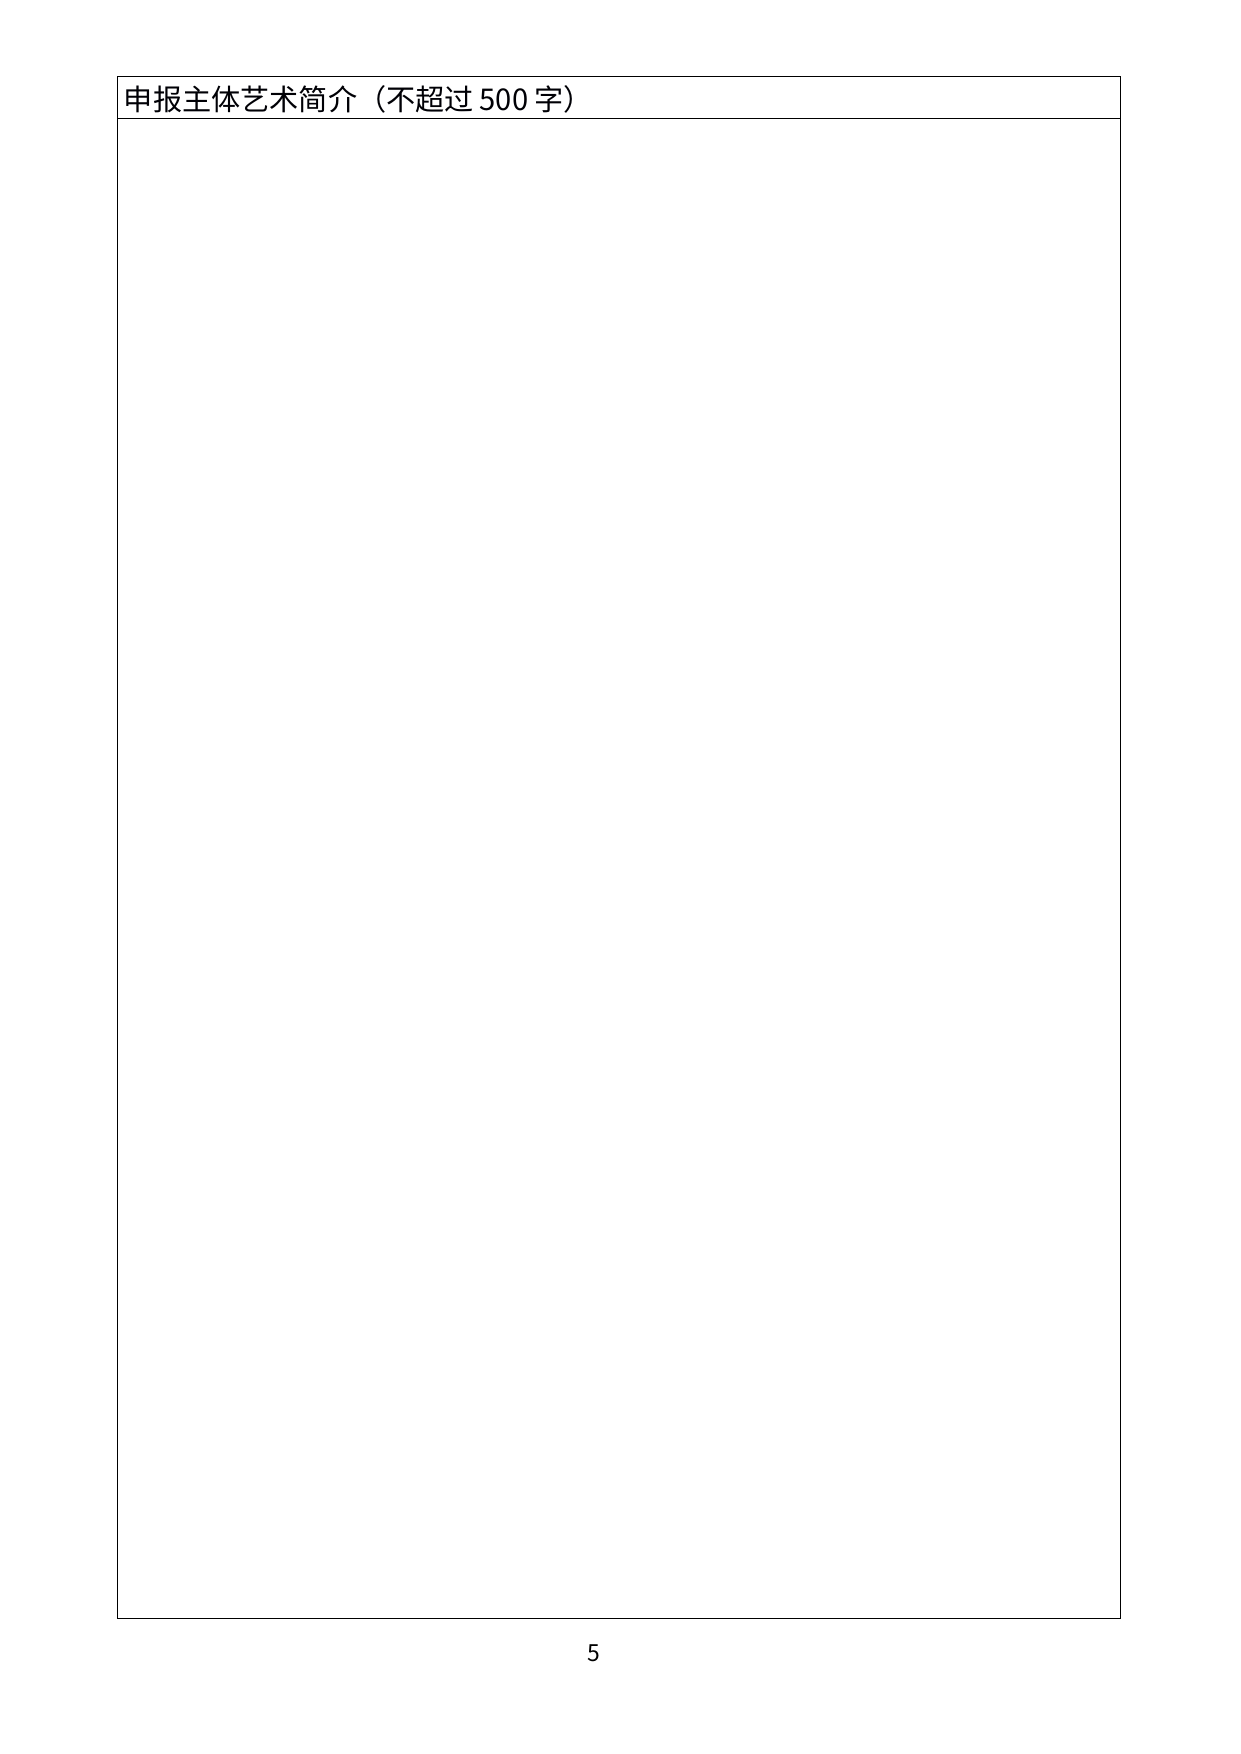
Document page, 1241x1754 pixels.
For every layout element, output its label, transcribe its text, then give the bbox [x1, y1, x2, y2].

text 申报主体艺术简介（不超过500字） [124, 76, 1157, 118]
